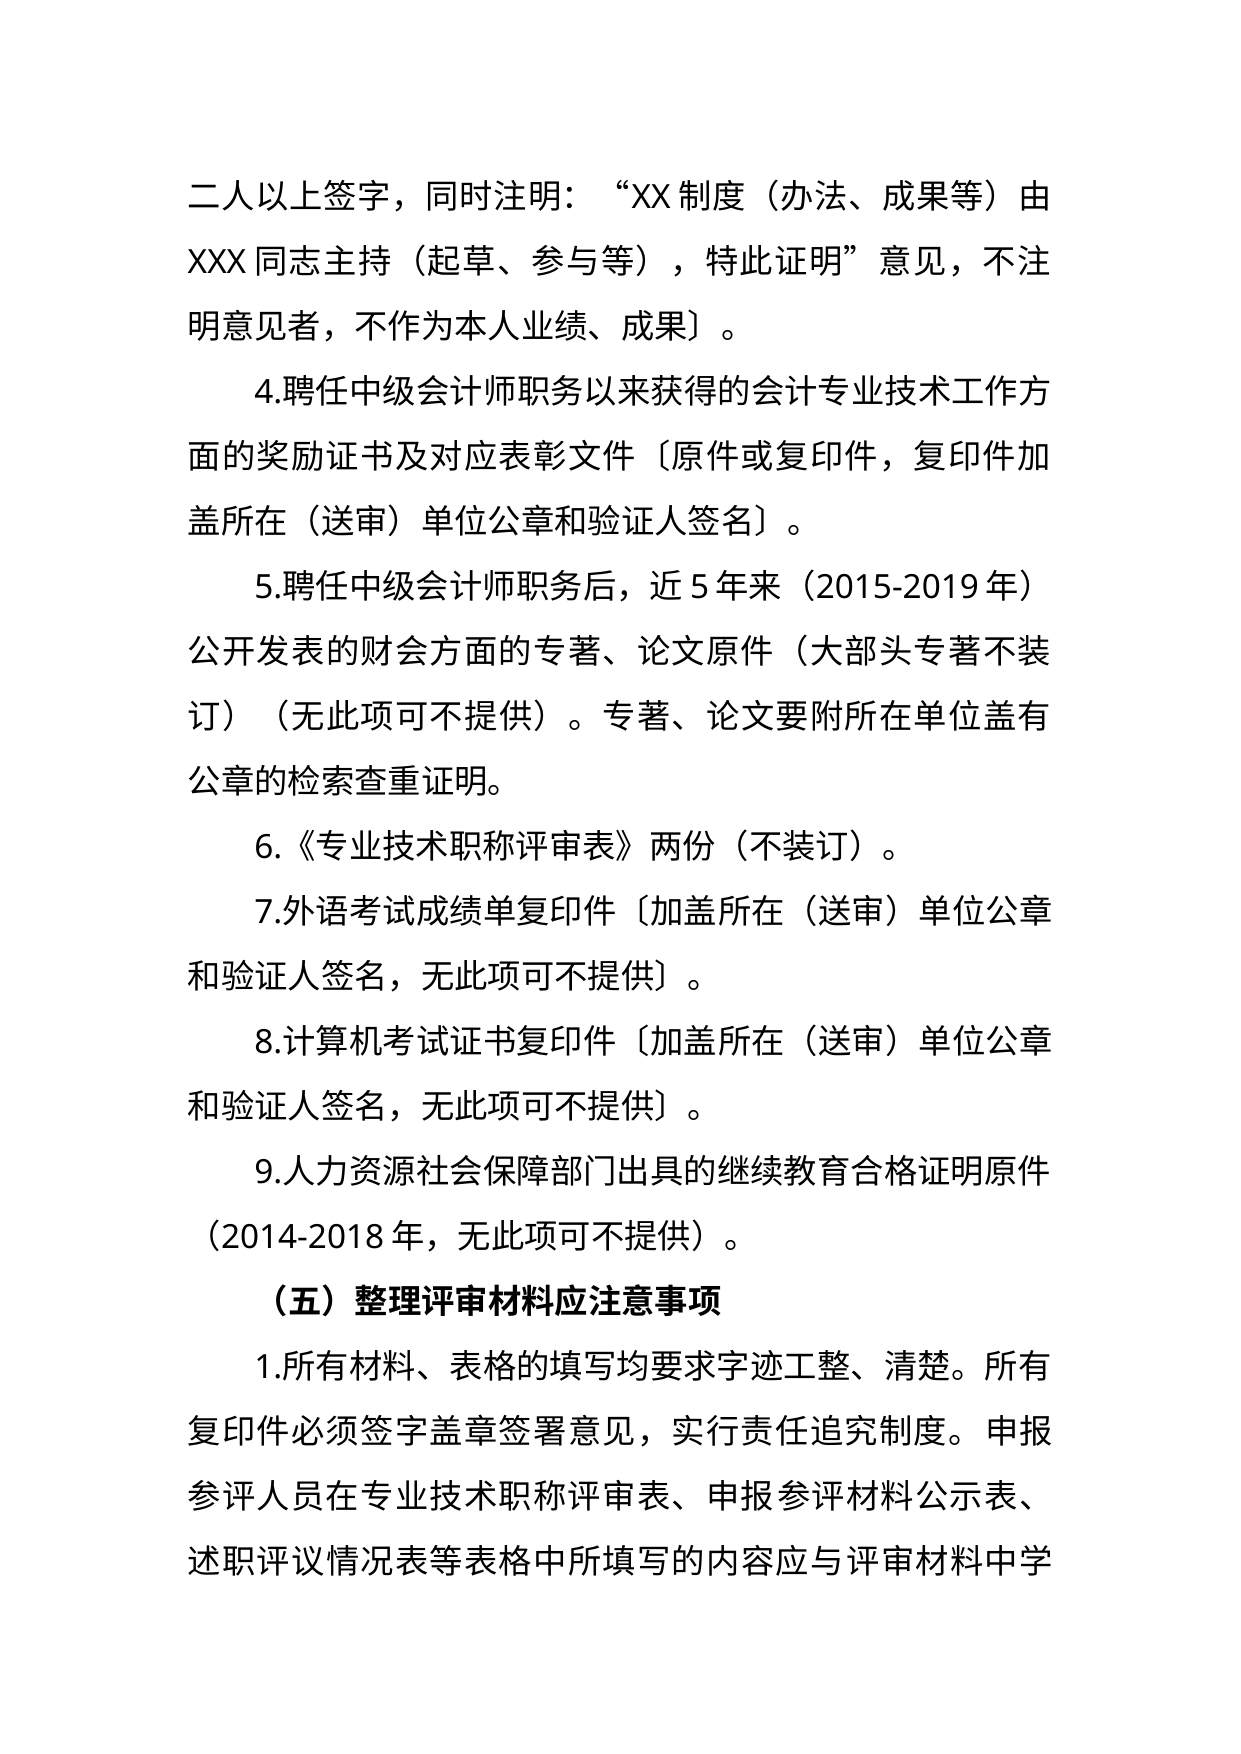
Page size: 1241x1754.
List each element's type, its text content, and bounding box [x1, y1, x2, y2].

text 6.《专业技术职称评审表》两份（不装订）。 [187, 812, 1053, 877]
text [187, 1332, 1053, 1592]
text 5.聘任中级会计师职务后，近5年来（2015-2019年）公开发表的财会方面的专著、论文原件（大部头专著不装订）（无此项可不提供）。专著、论文要附所在单位盖有公章的检索查重证明。 [187, 552, 1053, 812]
text 4.聘任中级会计师职务以来获得的会计专业技术工作方面的奖励证书及对应表彰文件〔原件或复印件，复印件加盖所在（送审）单位公章和验证人签名〕。 [187, 357, 1053, 552]
text 7.外语考试成绩单复印件〔加盖所在（送审）单位公章和验证人签名，无此项可不提供〕。 [187, 877, 1053, 1007]
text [187, 162, 1053, 357]
text 8.计算机考试证书复印件〔加盖所在（送审）单位公章和验证人签名，无此项可不提供〕。 [187, 1007, 1053, 1137]
text （五）整理评审材料应注意事项 [187, 1267, 1053, 1332]
text 9.人力资源社会保障部门出具的继续教育合格证明原件（2014-2018年，无此项可不提供）。 [187, 1137, 1053, 1267]
